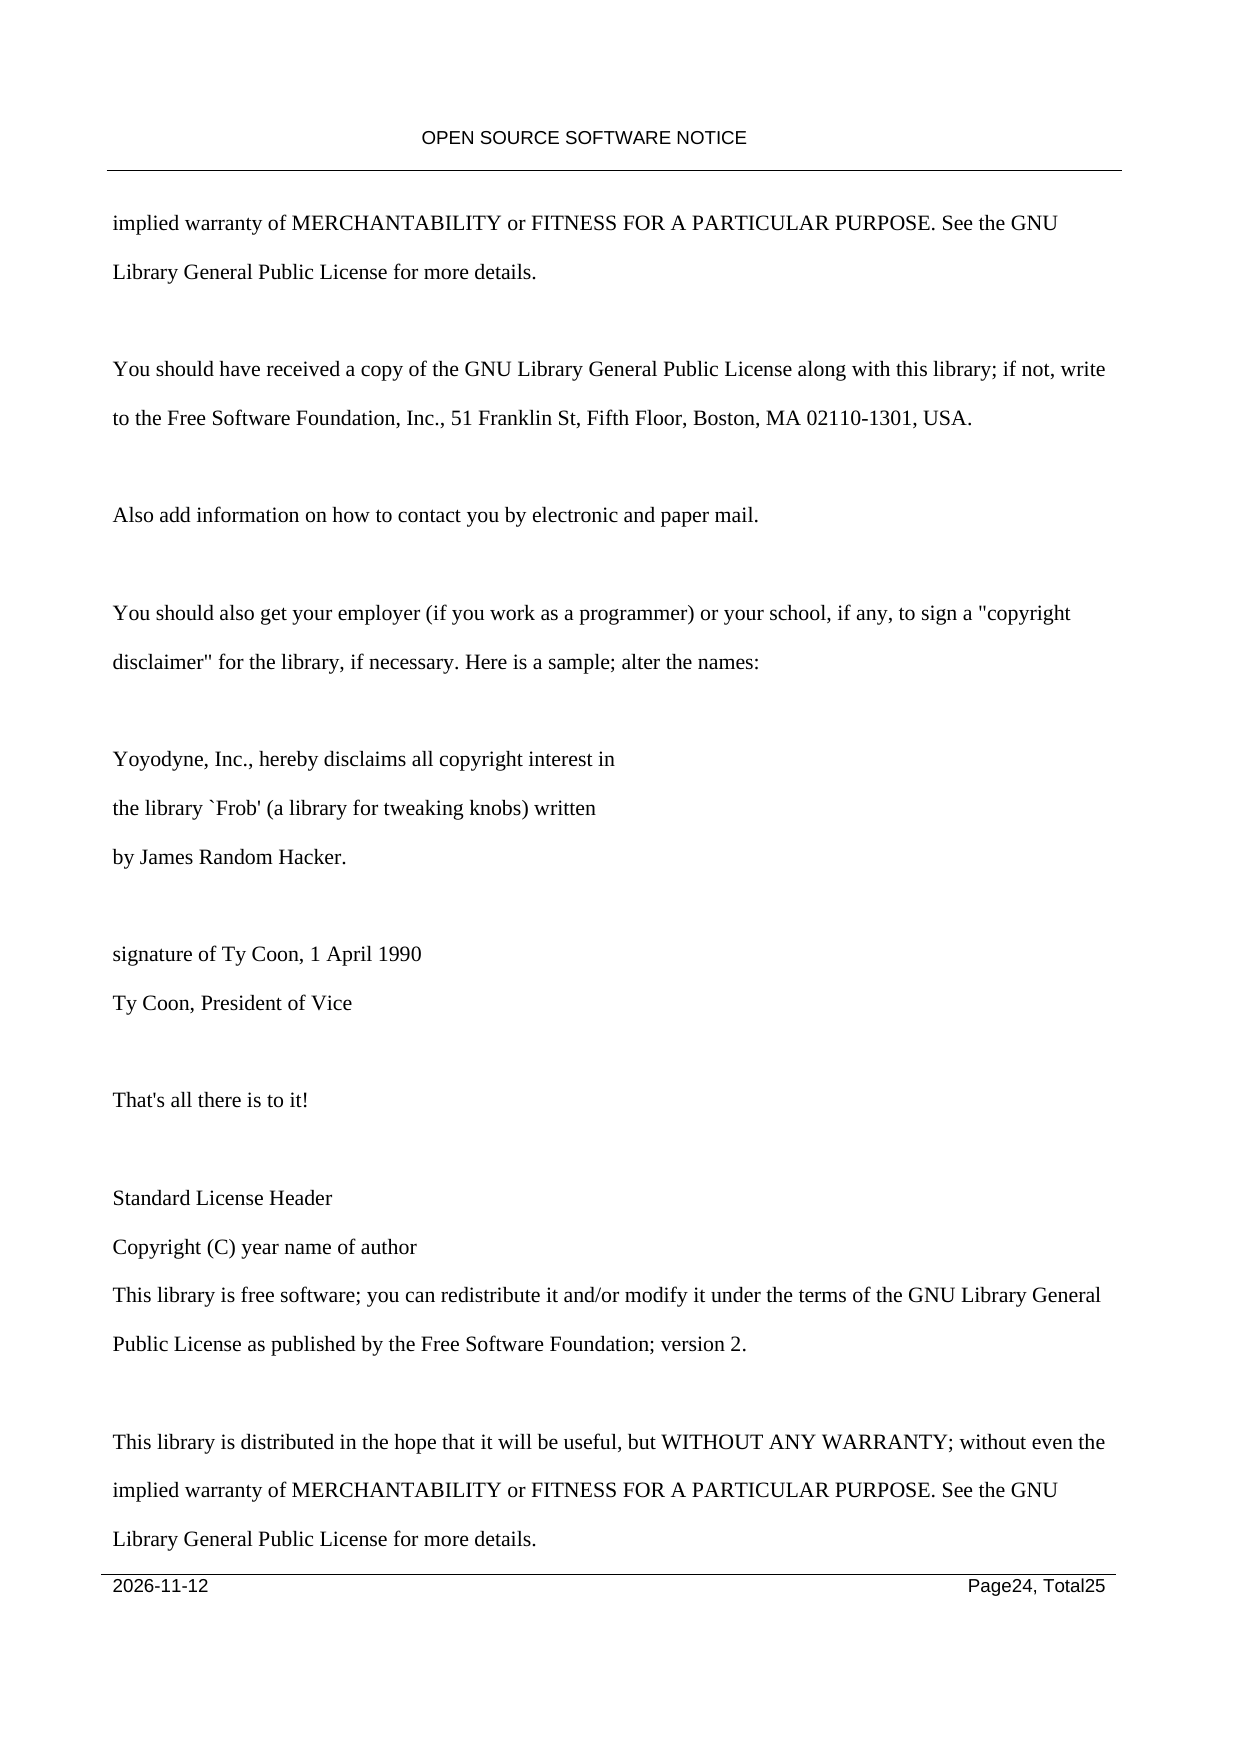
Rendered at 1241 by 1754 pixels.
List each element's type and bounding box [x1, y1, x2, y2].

text [112, 206, 1128, 1555]
